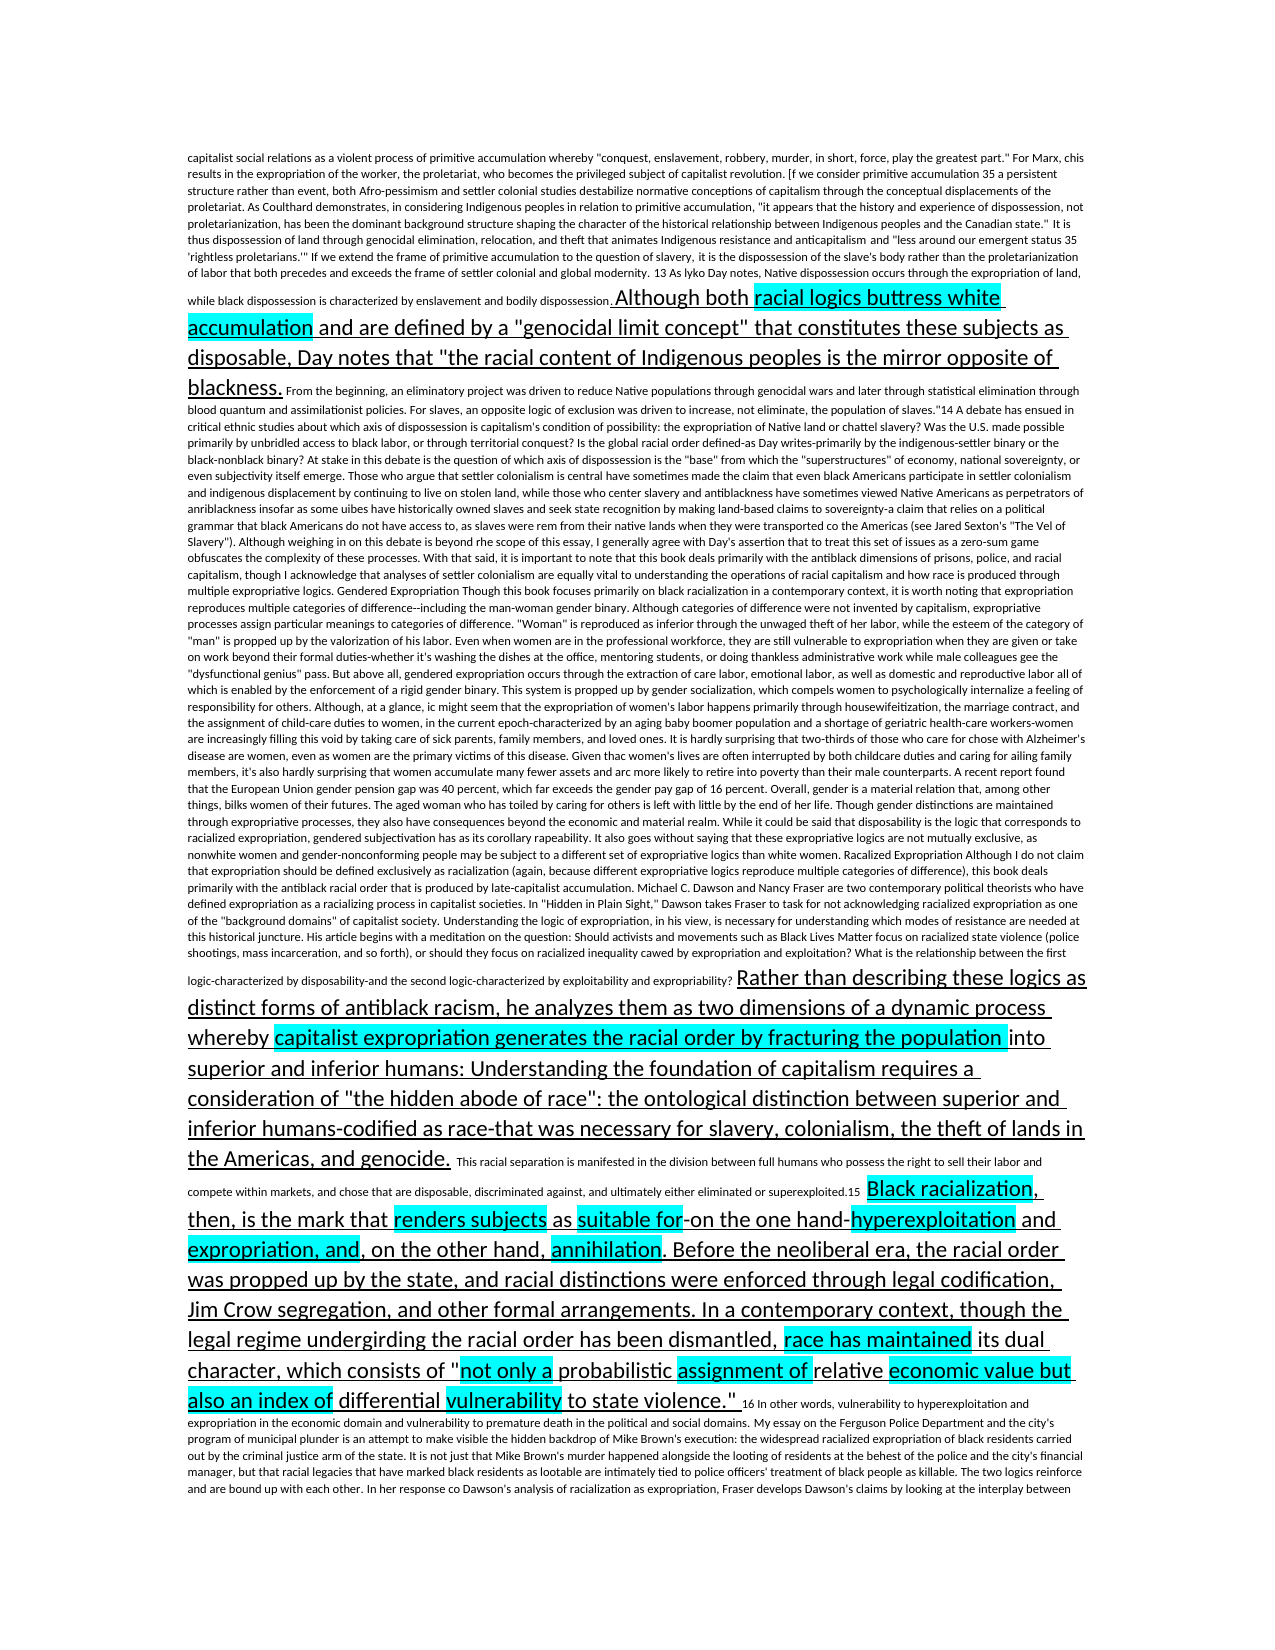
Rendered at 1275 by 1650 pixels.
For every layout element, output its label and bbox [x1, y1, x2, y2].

text [187, 150, 1087, 1496]
